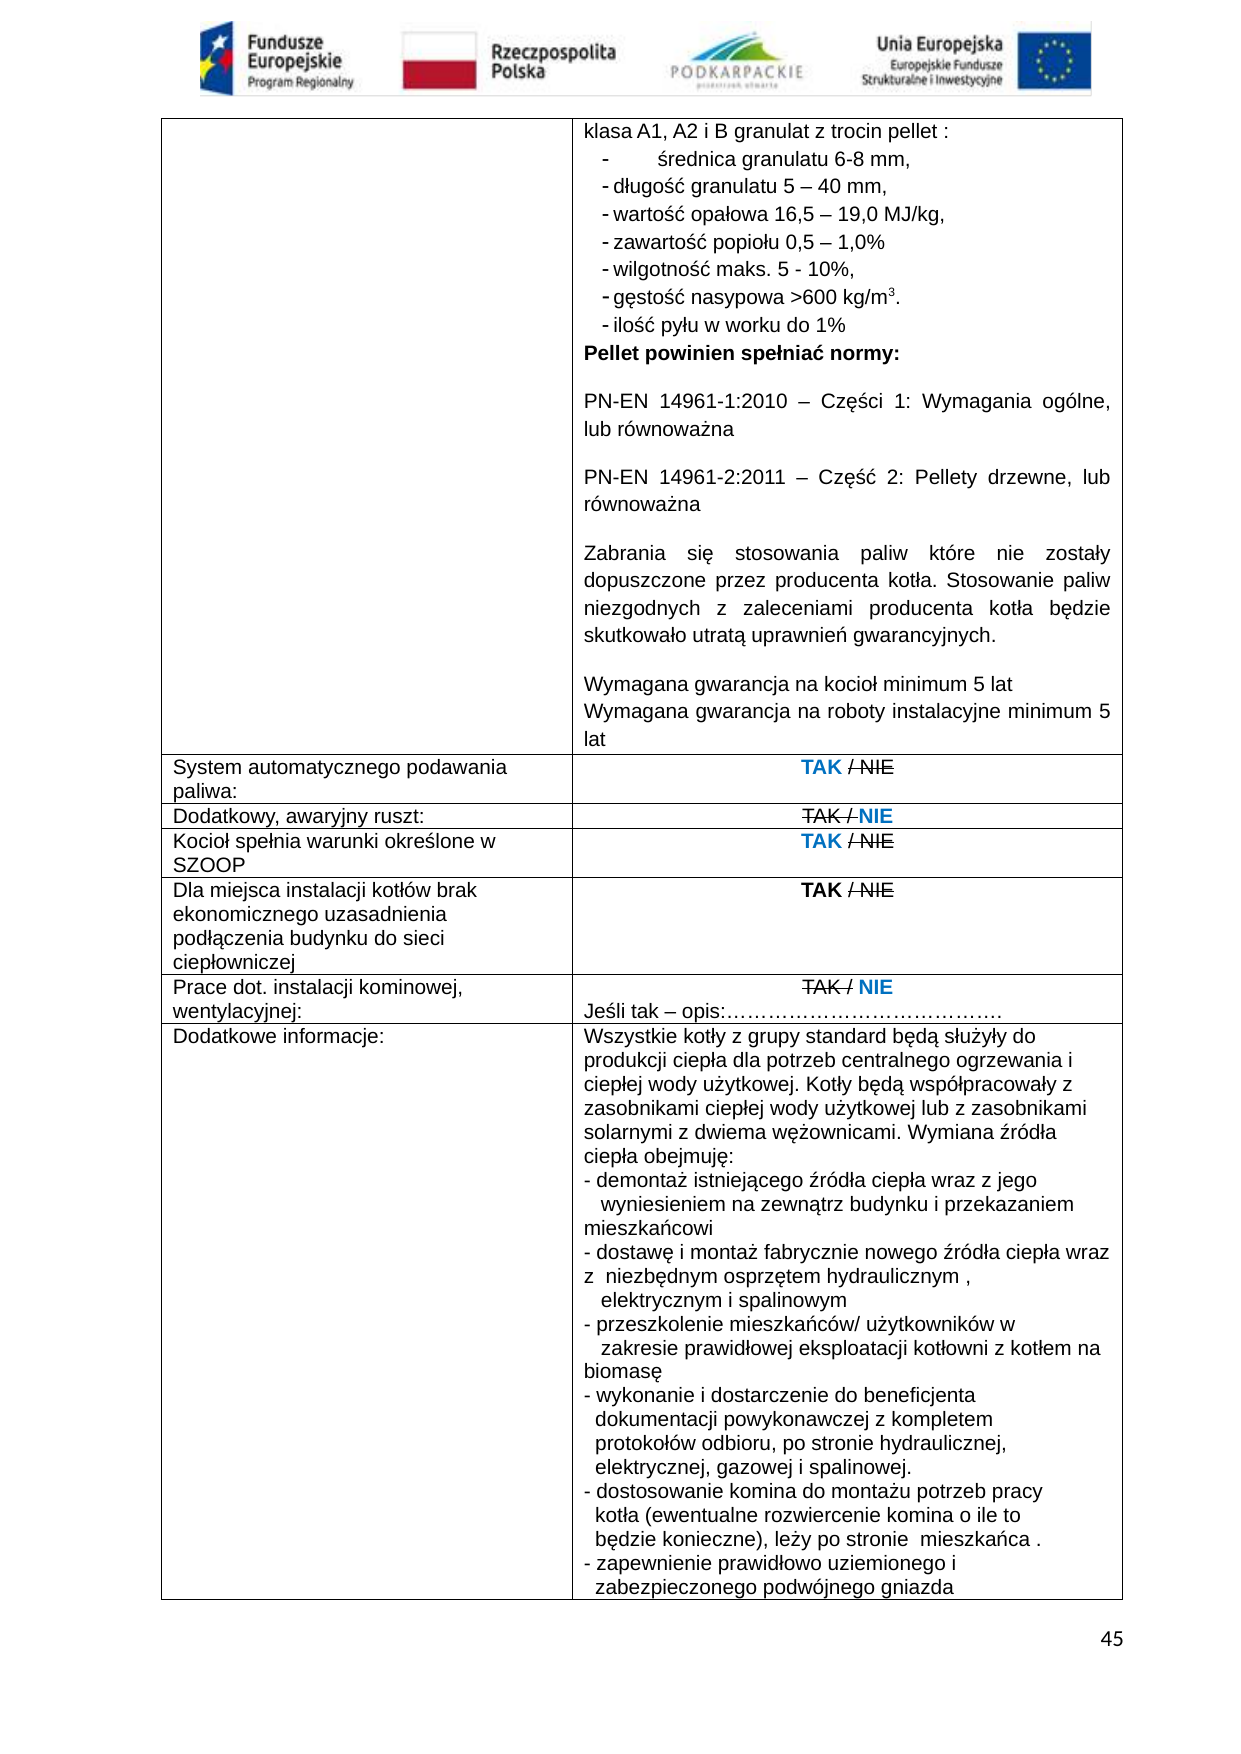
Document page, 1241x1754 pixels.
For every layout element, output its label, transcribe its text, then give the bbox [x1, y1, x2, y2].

table_cell TAK / NIE [573, 878, 1122, 974]
table_cell Dla miejsca instalacji kotłów brak ekonomicznego uzasadnienia podłączenia budynku do sieci ciepłowniczej [162, 878, 572, 974]
picture [200, 21, 1093, 98]
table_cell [573, 1024, 1122, 1599]
table_cell Kocioł spełnia warunki określone w SZOOP [162, 829, 572, 877]
table_cell TAK / NIE [573, 829, 1122, 877]
table_cell TAK / NIE [573, 755, 1122, 803]
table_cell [162, 119, 572, 754]
table_cell TAK / NIE Jeśli tak – opis:…………………………………. [573, 975, 1122, 1023]
table_cell Prace dot. instalacji kominowej, wentylacyjnej: [162, 975, 572, 1023]
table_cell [573, 119, 1122, 754]
table_cell TAK / NIE [573, 804, 1122, 828]
table_cell Dodatkowy, awaryjny ruszt: [162, 804, 572, 828]
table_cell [162, 1024, 572, 1599]
table_cell System automatycznego podawania paliwa: [162, 755, 572, 803]
